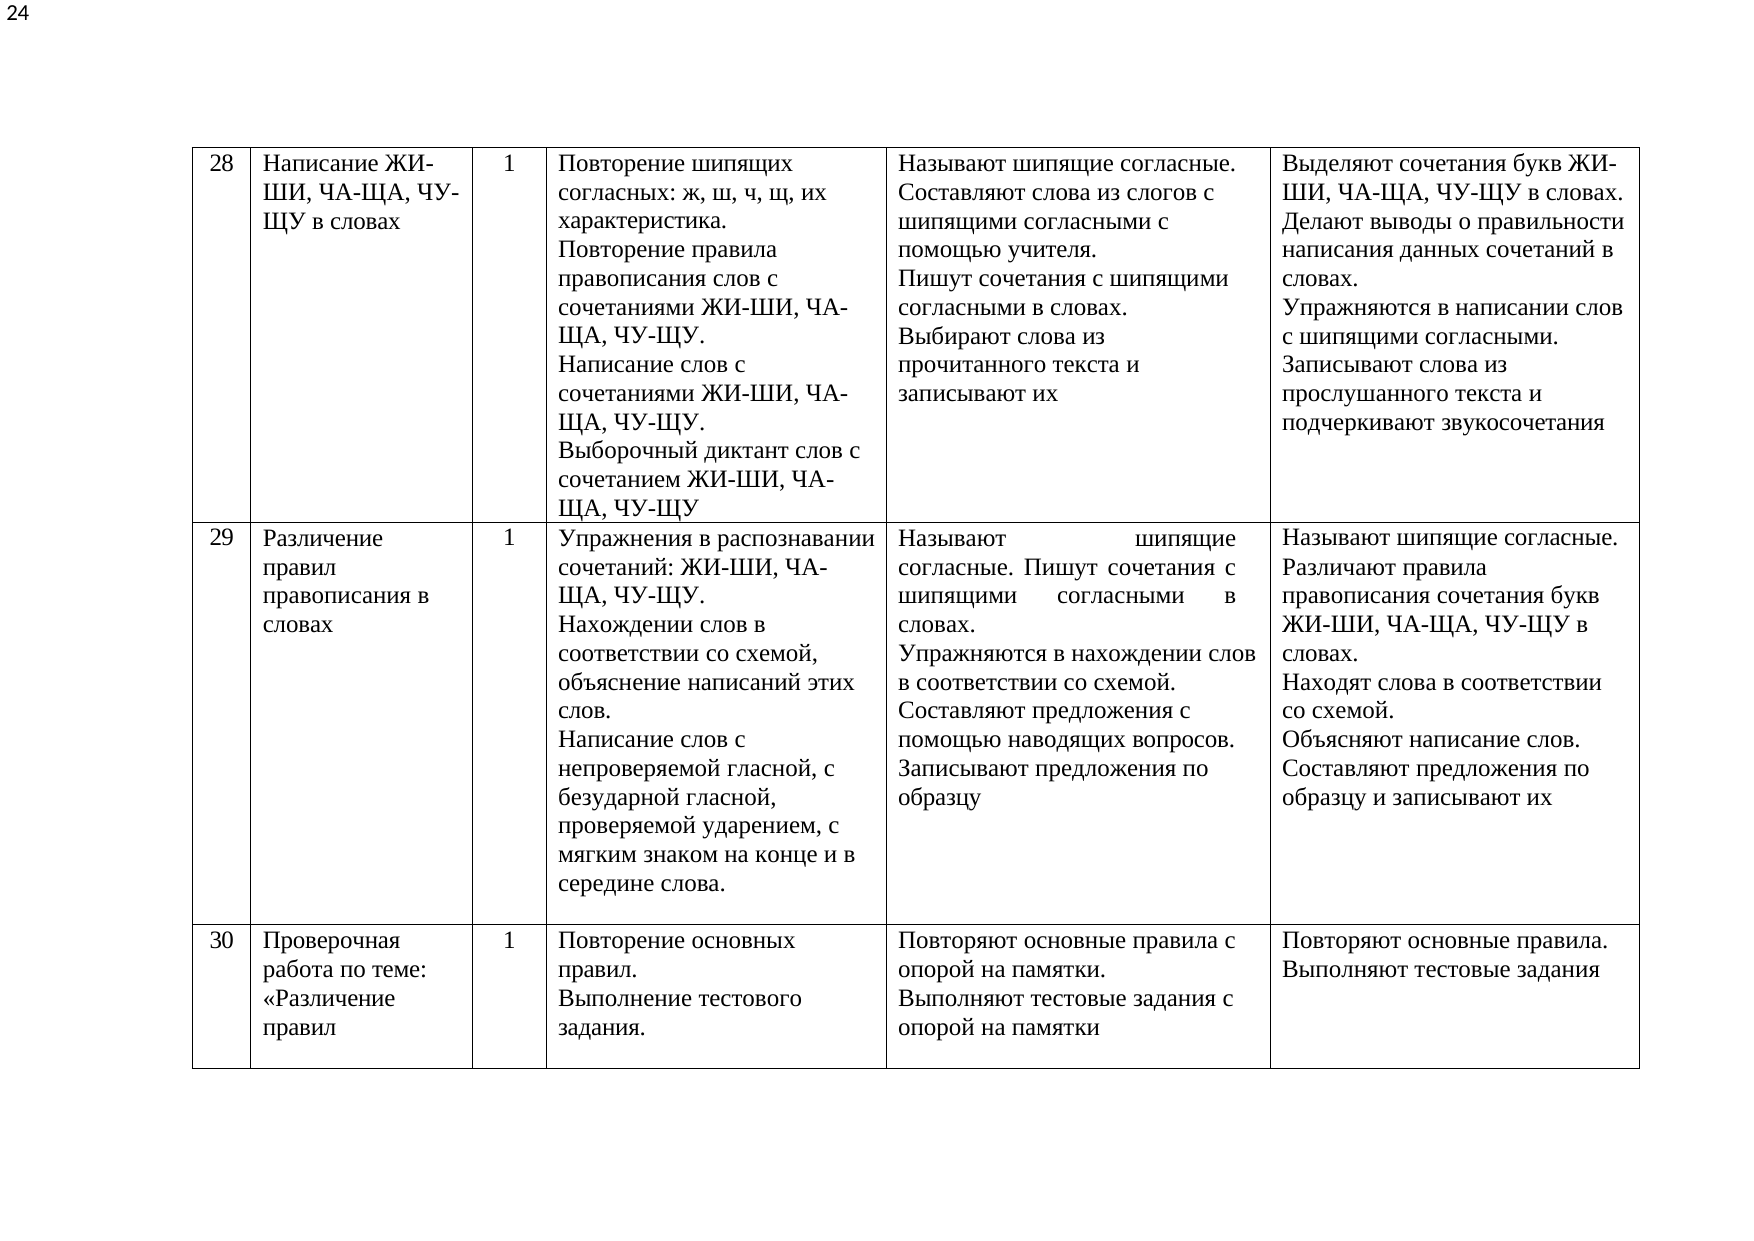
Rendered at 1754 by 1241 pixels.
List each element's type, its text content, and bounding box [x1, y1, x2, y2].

table_header Называют шипящие согласные. Составляют слова из слогов с шипящими согласными с помощью учителя. Пишут сочетания с шипящими согласными в словах. Выбирают слова из прочитанного текста и записывают их [887, 148, 1270, 522]
table_header 1 [473, 148, 546, 522]
table_cell Называют шипящие согласные. Пишут сочетания с шипящими согласными в словах. Упражняются в нахождении слов в соответствии со схемой. Составляют предложения с помощью наводящих вопросов. Записывают предложения по образцу [887, 523, 1270, 924]
table_header Написание ЖИ- ШИ, ЧА-ЩА, ЧУ- ЩУ в словах [251, 148, 472, 522]
table_cell Проверочная работа по теме: «Различение правил [251, 925, 472, 1068]
table_header Повторение шипящих согласных: ж, ш, ч, щ, их характеристика. Повторение правила правописания слов с сочетаниями ЖИ-ШИ, ЧА- ЩА, ЧУ-ЩУ. Написание слов с сочетаниями ЖИ-ШИ, ЧА- ЩА, ЧУ-ЩУ. Выборочный диктант слов с сочетанием ЖИ-ШИ, ЧА- ЩА, ЧУ-ЩУ [547, 148, 886, 522]
table_cell Называют шипящие согласные. Различают правила правописания сочетания букв ЖИ-ШИ, ЧА-ЩА, ЧУ-ЩУ в словах. Находят слова в соответствии со схемой. Объясняют написание слов. Составляют предложения по образцу и записывают их [1271, 523, 1639, 924]
table_cell 1 [473, 523, 546, 924]
table_cell Упражнения в распознавании сочетаний: ЖИ-ШИ, ЧА- ЩА, ЧУ-ЩУ. Нахождении слов в соответствии со схемой, объяснение написаний этих слов. Написание слов с непроверяемой гласной, с безударной гласной, проверяемой ударением, с мягким знаком на конце и в середине слова. [547, 523, 886, 924]
table_header 28 [193, 148, 250, 522]
table_header Выделяют сочетания букв ЖИ- ШИ, ЧА-ЩА, ЧУ-ЩУ в словах. Делают выводы о правильности написания данных сочетаний в словах. Упражняются в написании слов с шипящими согласными. Записывают слова из прослушанного текста и подчеркивают звукосочетания [1271, 148, 1639, 522]
table_cell 29 [193, 523, 250, 924]
table_cell 1 [473, 925, 546, 1068]
table_cell Повторяют основные правила. Выполняют тестовые задания [1271, 925, 1639, 1068]
table_cell Различение правил правописания в словах [251, 523, 472, 924]
table_cell 30 [193, 925, 250, 1068]
table_cell Повторяют основные правила с опорой на памятки. Выполняют тестовые задания с опорой на памятки [887, 925, 1270, 1068]
table_cell Повторение основных правил. Выполнение тестового задания. [547, 925, 886, 1068]
